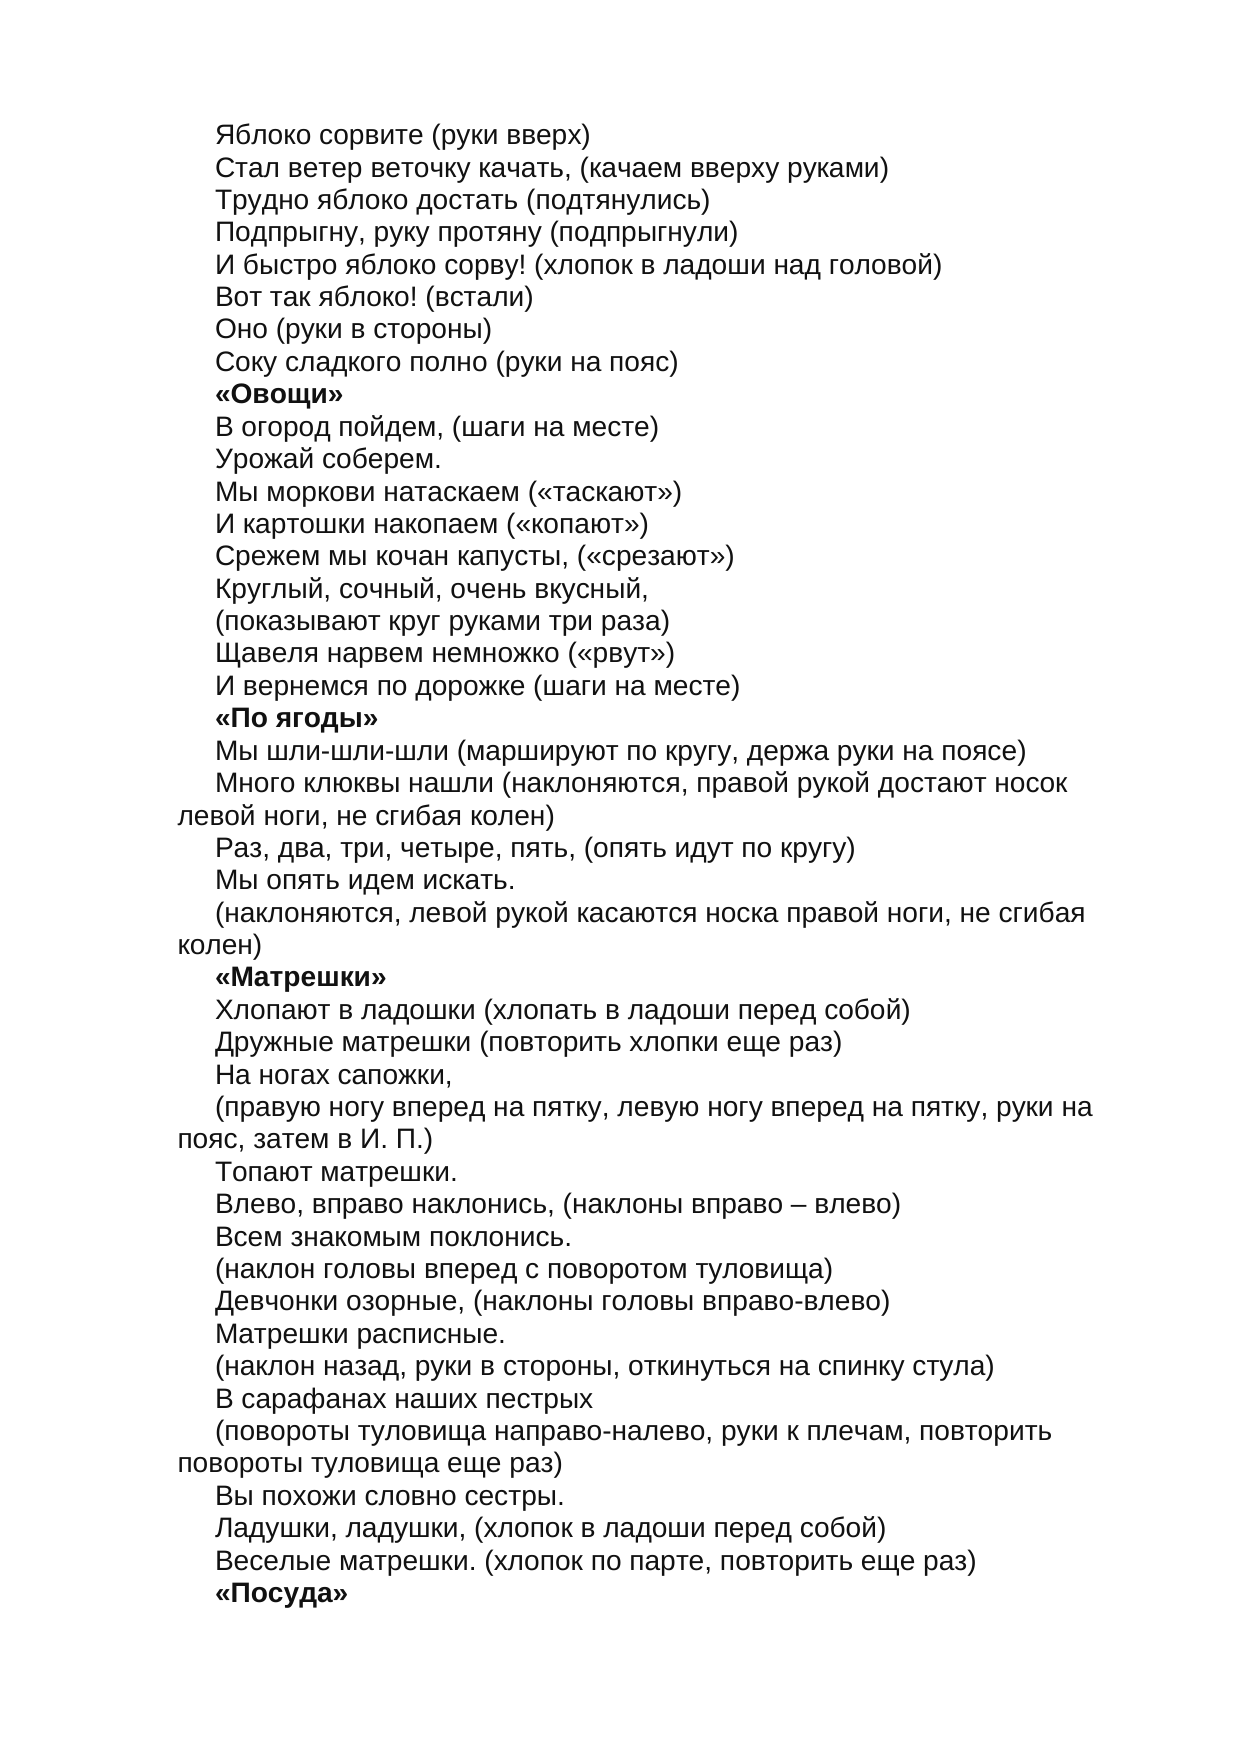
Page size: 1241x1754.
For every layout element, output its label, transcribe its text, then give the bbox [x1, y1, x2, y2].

text (правую ногу вперед на пятку, левую ногу вперед на пятку, руки на пояс, затем в И. П.) [177, 1090, 1152, 1155]
text Подпрыгну, руку протяну (подпрыгнули) [177, 215, 1152, 248]
text И быстро яблоко сорву! (хлопок в ладоши над головой) [177, 248, 1152, 280]
text «Матрешки» [177, 960, 1152, 993]
text Оно (руки в стороны) [177, 312, 1152, 345]
text Щавеля нарвем немножко («рвут») [177, 636, 1152, 669]
text Много клюквы нашли (наклоняются, правой рукой достают носок левой ноги, не сгибая колен) [177, 766, 1152, 831]
text Всем знакомым поклонись. [177, 1219, 1152, 1252]
text Срежем мы кочан капусты, («срезают») [177, 539, 1152, 572]
text (наклон головы вперед с поворотом туловища) [177, 1252, 1152, 1284]
text Девчонки озорные, (наклоны головы вправо-влево) [177, 1284, 1152, 1317]
text Стал ветер веточку качать, (качаем вверху руками) [177, 151, 1152, 183]
text Яблоко сорвите (руки вверх) [177, 118, 1152, 151]
text Трудно яблоко достать (подтянулись) [177, 183, 1152, 215]
text «По ягоды» [177, 701, 1152, 734]
text Урожай соберем. [177, 442, 1152, 474]
text Топают матрешки. [177, 1155, 1152, 1187]
text И вернемся по дорожке (шаги на месте) [177, 669, 1152, 701]
text Матрешки расписные. [177, 1317, 1152, 1349]
text Вы похожи словно сестры. [177, 1479, 1152, 1511]
text Ладушки, ладушки, (хлопок в ладоши перед собой) [177, 1511, 1152, 1543]
text Веселые матрешки. (хлопок по парте, повторить еще раз) [177, 1543, 1152, 1576]
text «Овощи» [177, 377, 1152, 410]
text «Посуда» [177, 1576, 1152, 1608]
text На ногах сапожки, [177, 1058, 1152, 1090]
text Мы моркови натаскаем («таскают») [177, 474, 1152, 507]
text (повороты туловища направо-налево, руки к плечам, повторить повороты туловища еще раз) [177, 1414, 1152, 1479]
text Влево, вправо наклонись, (наклоны вправо – влево) [177, 1187, 1152, 1219]
text Раз, два, три, четыре, пять, (опять идут по кругу) [177, 831, 1152, 863]
text Мы опять идем искать. [177, 863, 1152, 896]
text (наклоняются, левой рукой касаются носка правой ноги, не сгибая колен) [177, 896, 1152, 960]
text Круглый, сочный, очень вкусный, [177, 572, 1152, 604]
text В сарафанах наших пестрых [177, 1382, 1152, 1414]
text (наклон назад, руки в стороны, откинуться на спинку стула) [177, 1349, 1152, 1382]
text (показывают круг руками три раза) [177, 604, 1152, 636]
text Хлопают в ладошки (хлопать в ладоши перед собой) [177, 993, 1152, 1025]
text И картошки накопаем («копают») [177, 507, 1152, 539]
text Вот так яблоко! (встали) [177, 280, 1152, 312]
text Соку сладкого полно (руки на пояс) [177, 345, 1152, 377]
text Дружные матрешки (повторить хлопки еще раз) [177, 1025, 1152, 1058]
text Мы шли-шли-шли (маршируют по кругу, держа руки на поясе) [177, 734, 1152, 766]
text В огород пойдем, (шаги на месте) [177, 410, 1152, 442]
